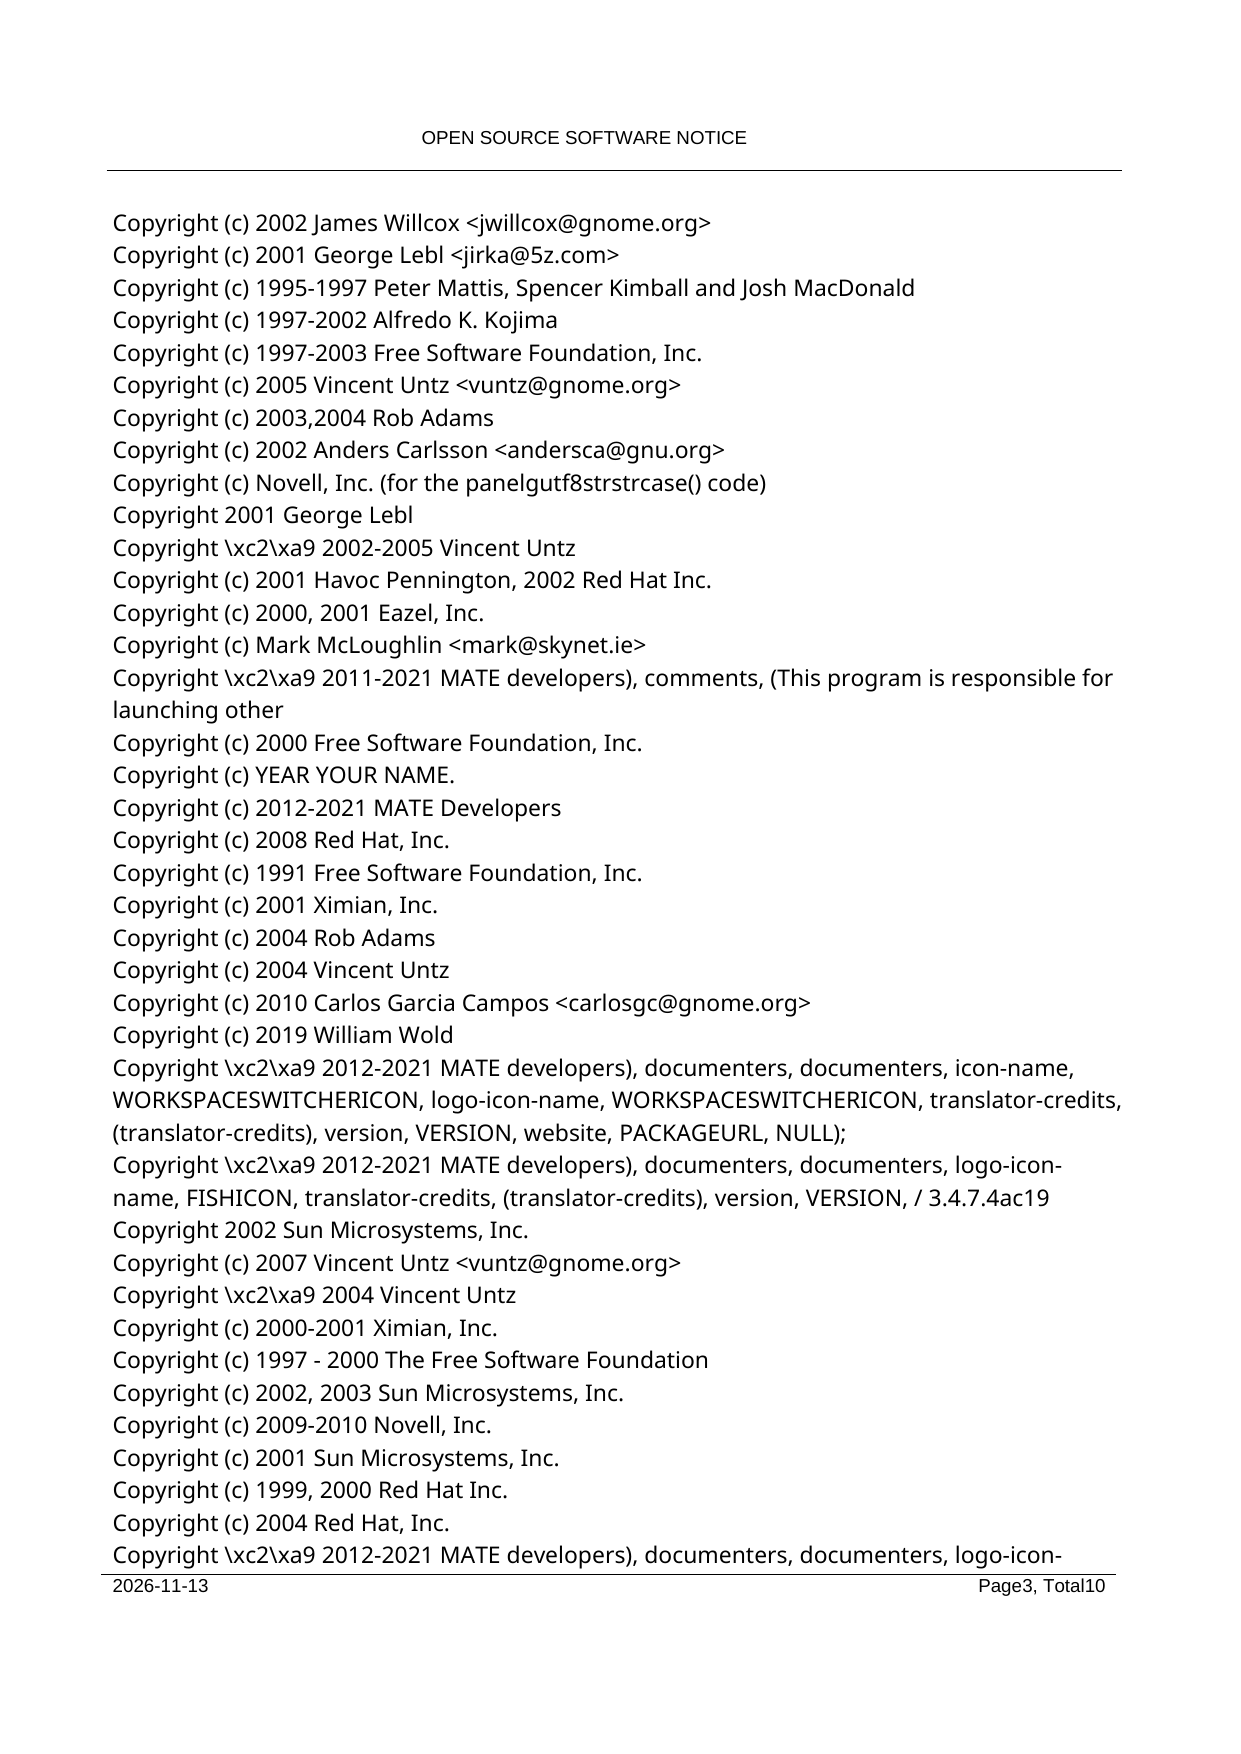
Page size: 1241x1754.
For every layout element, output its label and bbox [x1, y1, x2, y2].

text [112, 206, 1128, 1571]
